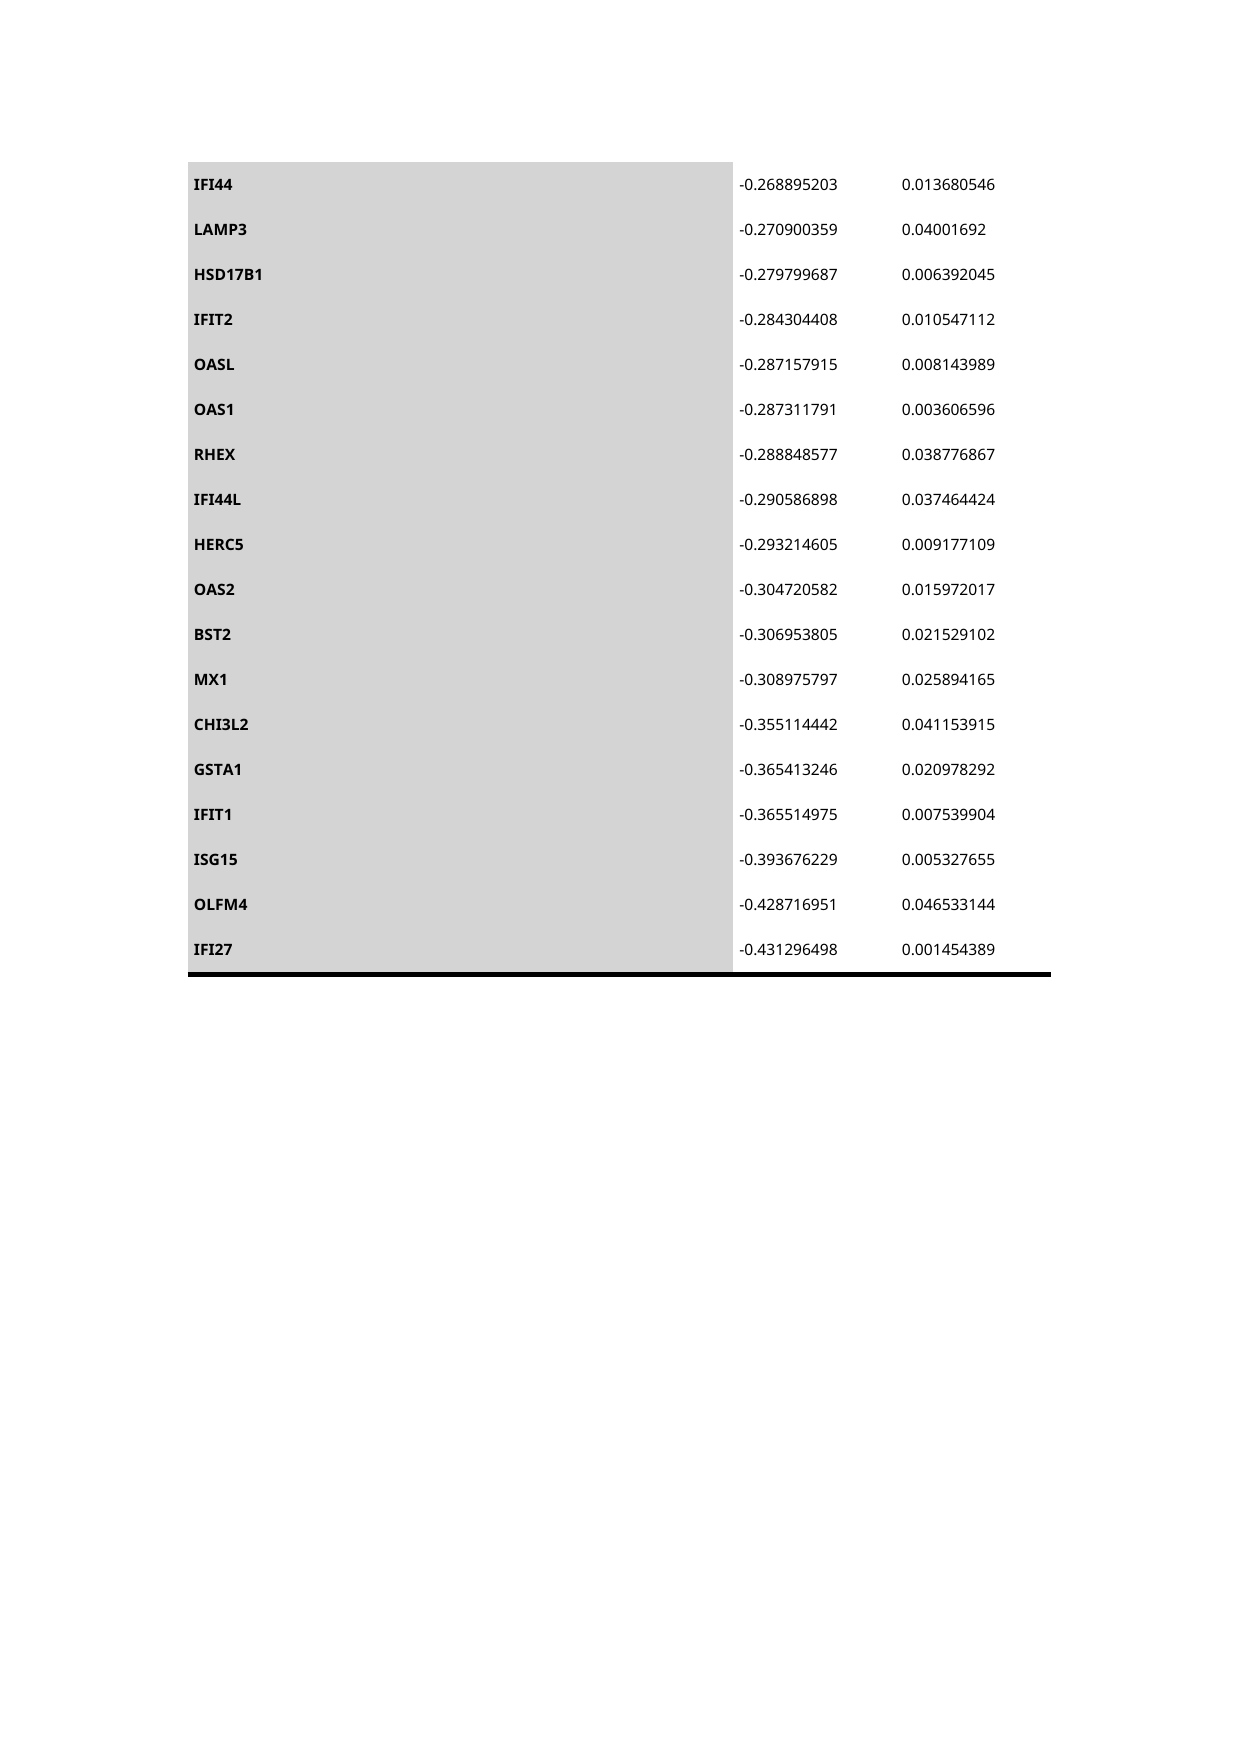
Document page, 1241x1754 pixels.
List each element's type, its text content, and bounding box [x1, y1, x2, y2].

table_cell -0.268895203 [733, 162, 895, 207]
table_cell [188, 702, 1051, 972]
table_cell 0.008143989 [895, 342, 1051, 387]
table_cell 0.025894165 [895, 657, 1051, 702]
table_cell -0.287311791 [733, 387, 895, 432]
table_cell -0.279799687 [733, 252, 895, 297]
table_cell OASL [188, 342, 733, 387]
table_cell -0.304720582 [733, 567, 895, 612]
table_cell MX1 [188, 657, 733, 702]
table_cell 0.021529102 [895, 612, 1051, 657]
table_cell 0.006392045 [895, 252, 1051, 297]
table_cell -0.306953805 [733, 612, 895, 657]
table_cell CHI3L2 [188, 702, 733, 747]
table_cell BST2 [188, 612, 733, 657]
table_cell -0.290586898 [733, 477, 895, 522]
table_cell OAS2 [188, 567, 733, 612]
table_cell 0.037464424 [895, 477, 1051, 522]
table_cell 0.015972017 [895, 567, 1051, 612]
table_cell 0.003606596 [895, 387, 1051, 432]
table_cell -0.288848577 [733, 432, 895, 477]
table_cell -0.293214605 [733, 522, 895, 567]
table_cell -0.270900359 [733, 207, 895, 252]
table_cell -0.284304408 [733, 297, 895, 342]
table_cell 0.038776867 [895, 432, 1051, 477]
table_cell 0.009177109 [895, 522, 1051, 567]
table_cell IFIT2 [188, 297, 733, 342]
table_cell OAS1 [188, 387, 733, 432]
table_cell IFI44L [188, 477, 733, 522]
table_cell -0.308975797 [733, 657, 895, 702]
table_cell RHEX [188, 432, 733, 477]
table_cell IFI44 [188, 162, 733, 207]
table_cell HSD17B1 [188, 252, 733, 297]
table_cell HERC5 [188, 522, 733, 567]
table_cell 0.04001692 [895, 207, 1051, 252]
table_cell LAMP3 [188, 207, 733, 252]
table_cell 0.010547112 [895, 297, 1051, 342]
table_cell -0.287157915 [733, 342, 895, 387]
table_cell 0.013680546 [895, 162, 1051, 207]
